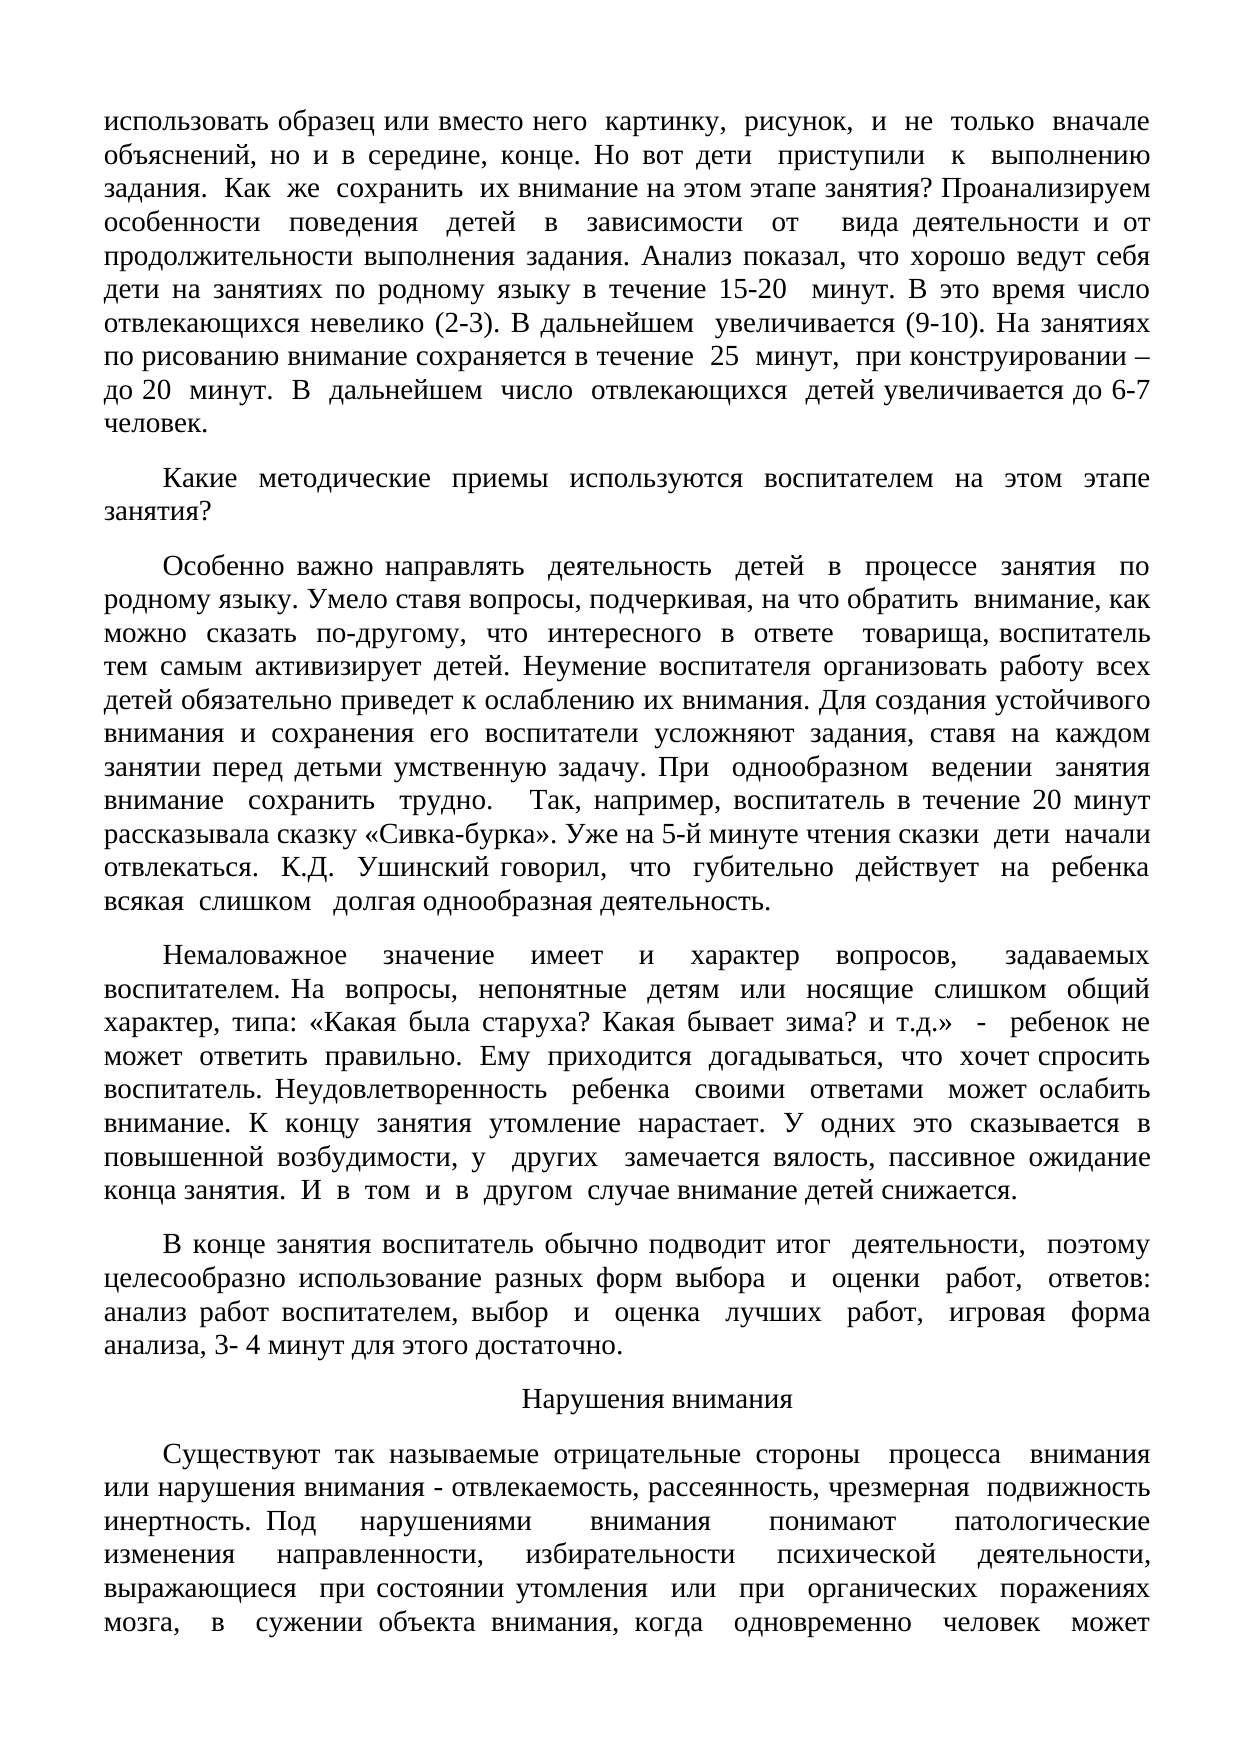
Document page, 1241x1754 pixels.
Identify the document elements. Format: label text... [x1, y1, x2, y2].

text Какие методические приемы используются воспитателем на этом этапе занятия? [103, 460, 1152, 527]
text Особенно важно направлять деятельность детей в процессе занятия по родному языку. Умело ставя вопросы, подчеркивая, на что обратить внимание, как можно сказать по-другому, что интересного в ответе товарища, воспитатель тем самым активизирует детей. Неумение воспитателя организовать работу всех детей обязательно приведет к ослаблению их внимания. Для создания устойчивого внимания и сохранения его воспитатели усложняют задания, ставя на каждом занятии перед детьми умственную задачу. При однообразном ведении занятия внимание сохранить трудно. Так, например, воспитатель в течение 20 минут рассказывала сказку «Сивка-бурка». Уже на 5-й минуте чтения сказки дети начали отвлекаться. К.Д. Ушинский говорил, что губительно действует на ребенка всякая слишком долгая однообразная деятельность. [103, 548, 1152, 917]
text Нарушения внимания [103, 1382, 1152, 1415]
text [103, 1436, 1152, 1637]
text В конце занятия воспитатель обычно подводит итог деятельности, поэтому целесообразно использование разных форм выбора и оценки работ, ответов: анализ работ воспитателем, выбор и оценка лучших работ, игровая форма анализа, 3- 4 минут для этого достаточно. [103, 1227, 1152, 1361]
text Немаловажное значение имеет и характер вопросов, задаваемых воспитателем. На вопросы, непонятные детям или носящие слишком общий характер, типа: «Какая была старуха? Какая бывает зима? и т.д.» - ребенок не может ответить правильно. Ему приходится догадываться, что хочет спросить воспитатель. Неудовлетворенность ребенка своими ответами может ослабить внимание. К концу занятия утомление нарастает. У одних это сказывается в повышенной возбудимости, у других замечается вялость, пассивное ожидание конца занятия. И в том и в другом случае внимание детей снижается. [103, 937, 1152, 1206]
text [103, 103, 1152, 439]
